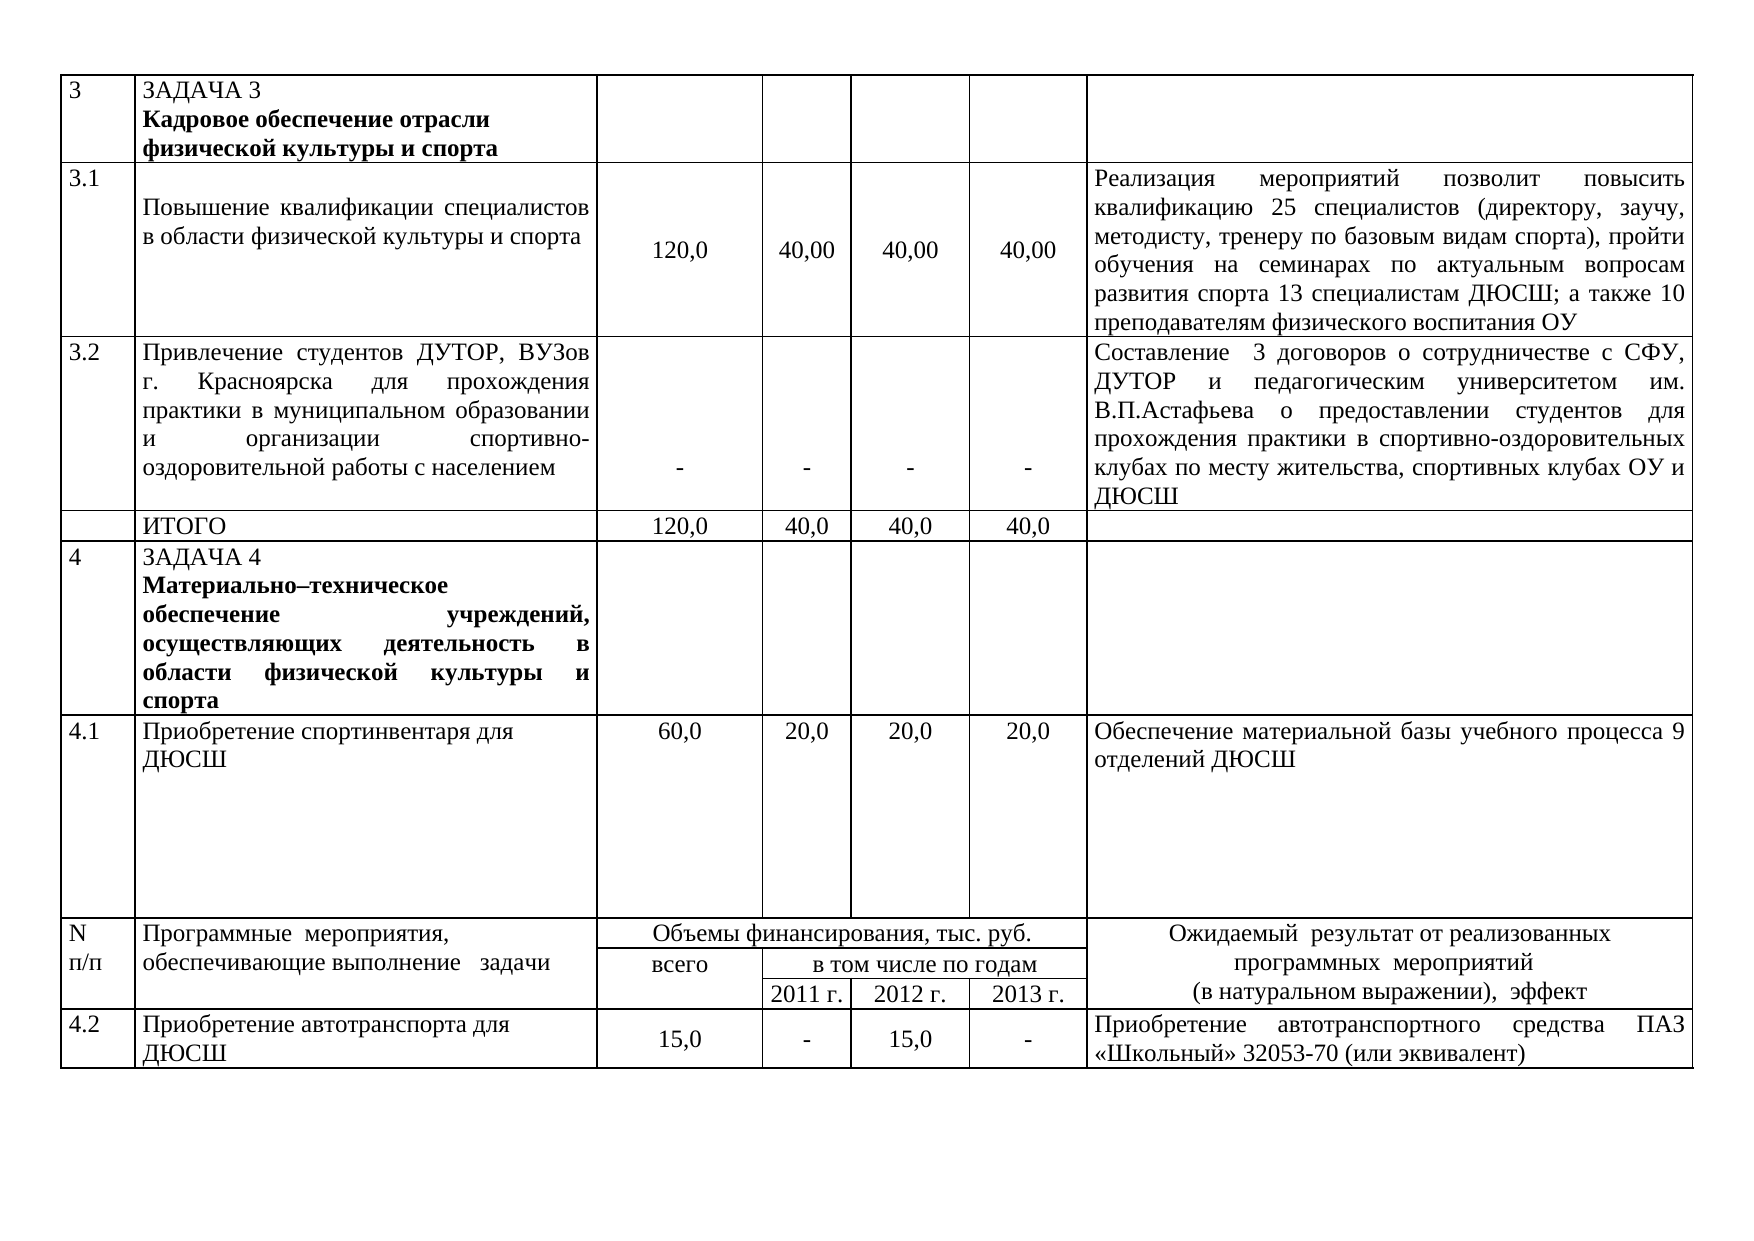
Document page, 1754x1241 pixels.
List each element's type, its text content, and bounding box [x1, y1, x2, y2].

table_cell - [852, 337, 969, 510]
table_cell [970, 542, 1086, 714]
table_cell 40,00 [763, 163, 850, 336]
table_cell [598, 542, 762, 714]
table_cell 120,0 [598, 163, 762, 336]
table_cell [1088, 542, 1692, 714]
table_cell 4.1 [62, 716, 134, 917]
table_cell [62, 511, 134, 540]
table_cell 40,00 [852, 163, 969, 336]
table_cell 15,0 [852, 1010, 969, 1067]
table_cell [1088, 511, 1692, 540]
table_cell 3.2 [62, 337, 134, 510]
table_cell - [763, 1010, 850, 1067]
table_cell ЗАДАЧА 4 Материально–техническое обеспечение учреждений, осуществляющих деятельность в области физической культуры и спорта [136, 542, 596, 714]
table_cell Составление 3 договоров о сотрудничестве с СФУ, ДУТОР и педагогическим университетом им. В.П.Астафьева о предоставлении студентов для прохождения практики в спортивно-оздоровительных клубах по месту жительства, спортивных клубах ОУ и ДЮСШ [1088, 337, 1692, 510]
table_cell Повышение квалификации специалистов в области физической культуры и спорта [136, 163, 596, 336]
table_cell - [763, 337, 850, 510]
table_cell Обеспечение материальной базы учебного процесса 9 отделений ДЮСШ [1088, 716, 1692, 917]
table_cell Приобретение автотранспортного средства ПАЗ «Школьный» 32053-70 (или эквивалент) [1088, 1010, 1692, 1067]
table_cell [763, 542, 850, 714]
table_cell Приобретение спортинвентаря для ДЮСШ [136, 716, 596, 917]
table_cell в том числе по годам [763, 949, 1086, 978]
table_cell ИТОГО [136, 511, 596, 540]
table_cell [1088, 76, 1692, 162]
table_cell 40,0 [970, 511, 1086, 540]
table_cell Реализация мероприятий позволит повысить квалификацию 25 специалистов (директору, заучу, методисту, тренеру по базовым видам спорта), пройти обучения на семинарах по актуальным вопросам развития спорта 13 специалистам ДЮСШ; а также 10 преподавателям физического воспитания ОУ [1088, 163, 1692, 336]
table_cell 4 [62, 542, 134, 714]
table_cell 3 [62, 76, 134, 162]
table_cell Привлечение студентов ДУТОР, ВУЗов г. Красноярска для прохождения практики в муниципальном образовании и организации спортивно-оздоровительной работы с населением [136, 337, 596, 510]
table_cell 2013 г. [970, 979, 1086, 1008]
table_cell [763, 76, 850, 162]
table_cell 3.1 [62, 163, 134, 336]
table_cell 40,0 [852, 511, 969, 540]
table_cell ЗАДАЧА 3 Кадровое обеспечение отрасли физической культуры и спорта [136, 76, 596, 162]
table_cell N п/п [62, 919, 134, 1008]
table_cell 2012 г. [852, 979, 969, 1008]
table_cell . [763, 979, 850, 1008]
table_cell Приобретение автотранспорта для ДЮСШ [136, 1010, 596, 1067]
table_cell всего [598, 949, 762, 1008]
table_cell 4.2 [62, 1010, 134, 1067]
table_cell Ожидаемый результат от реализованных программных мероприятий (в натуральном выражении), эффект [1088, 919, 1692, 1008]
table_cell 40,00 [970, 163, 1086, 336]
table_cell 40,0 [763, 511, 850, 540]
table_cell 120,0 [598, 511, 762, 540]
table_cell [852, 542, 969, 714]
table_cell - [970, 337, 1086, 510]
table_cell 15,0 [598, 1010, 762, 1067]
table_cell 20,0 [852, 716, 969, 917]
table_cell [852, 76, 969, 162]
table_cell Объемы финансирования, тыс. руб. [598, 919, 1086, 947]
table_cell 20,0 [763, 716, 850, 917]
table_cell Программные мероприятия, обеспечивающие выполнение задачи [136, 919, 596, 1008]
table_cell 60,0 [598, 716, 762, 917]
table_cell 20,0 [970, 716, 1086, 917]
table_cell [598, 76, 762, 162]
table_cell [970, 76, 1086, 162]
table_cell - [598, 337, 762, 510]
table_cell - [970, 1010, 1086, 1067]
